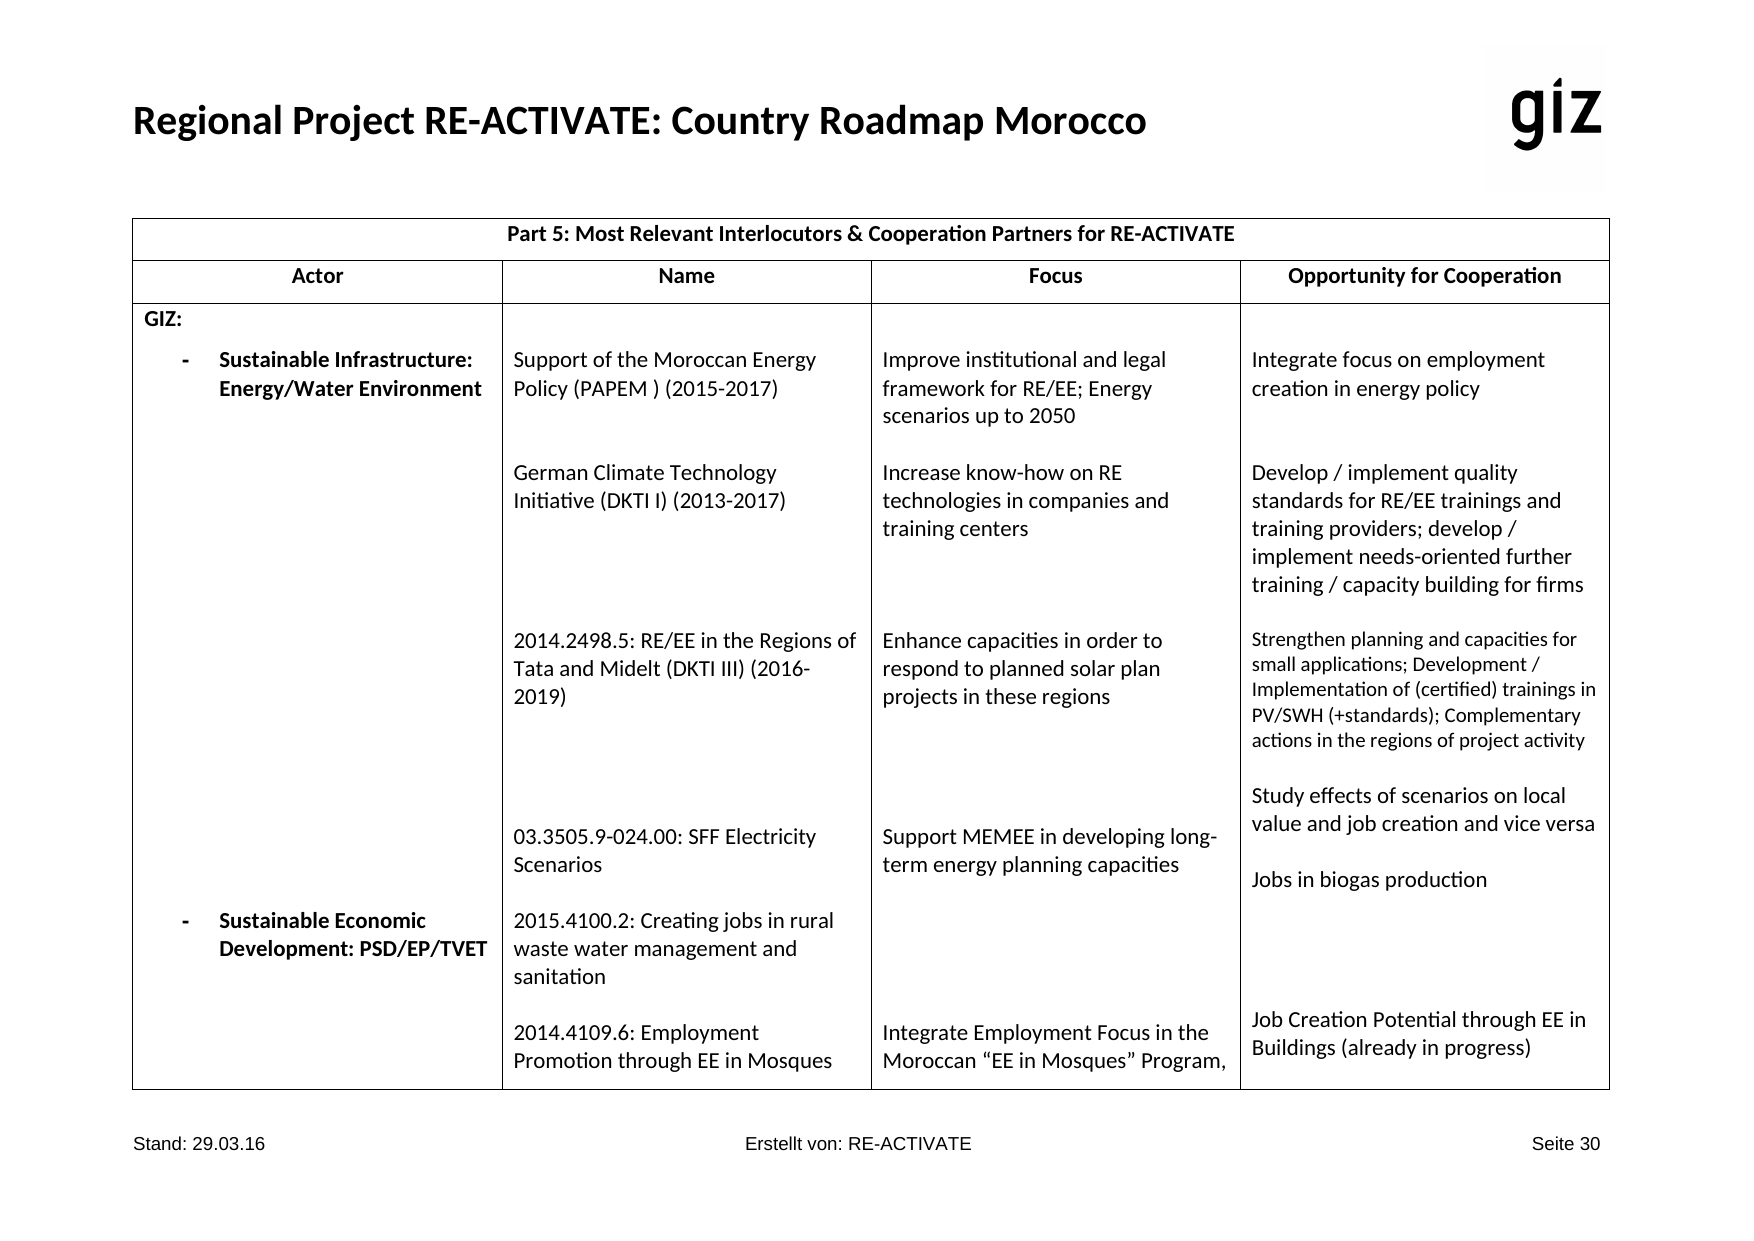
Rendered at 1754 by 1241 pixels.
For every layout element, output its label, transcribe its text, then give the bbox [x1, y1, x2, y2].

table_cell Opportunity for Cooperation [1241, 261, 1609, 303]
table_header Part 5: Most Relevant Interlocutors & Cooperation Partners for RE-ACTIVATE [133, 219, 1609, 260]
table_cell Name [503, 261, 871, 303]
table_cell GIZ: Sustainable Infrastructure: Energy/Water Environment Sustainable Economic Development: PSD/EP/TVET [133, 304, 502, 1089]
table_cell Focus [872, 261, 1240, 303]
picture [1482, 44, 1607, 192]
table_cell Actor [133, 261, 502, 303]
